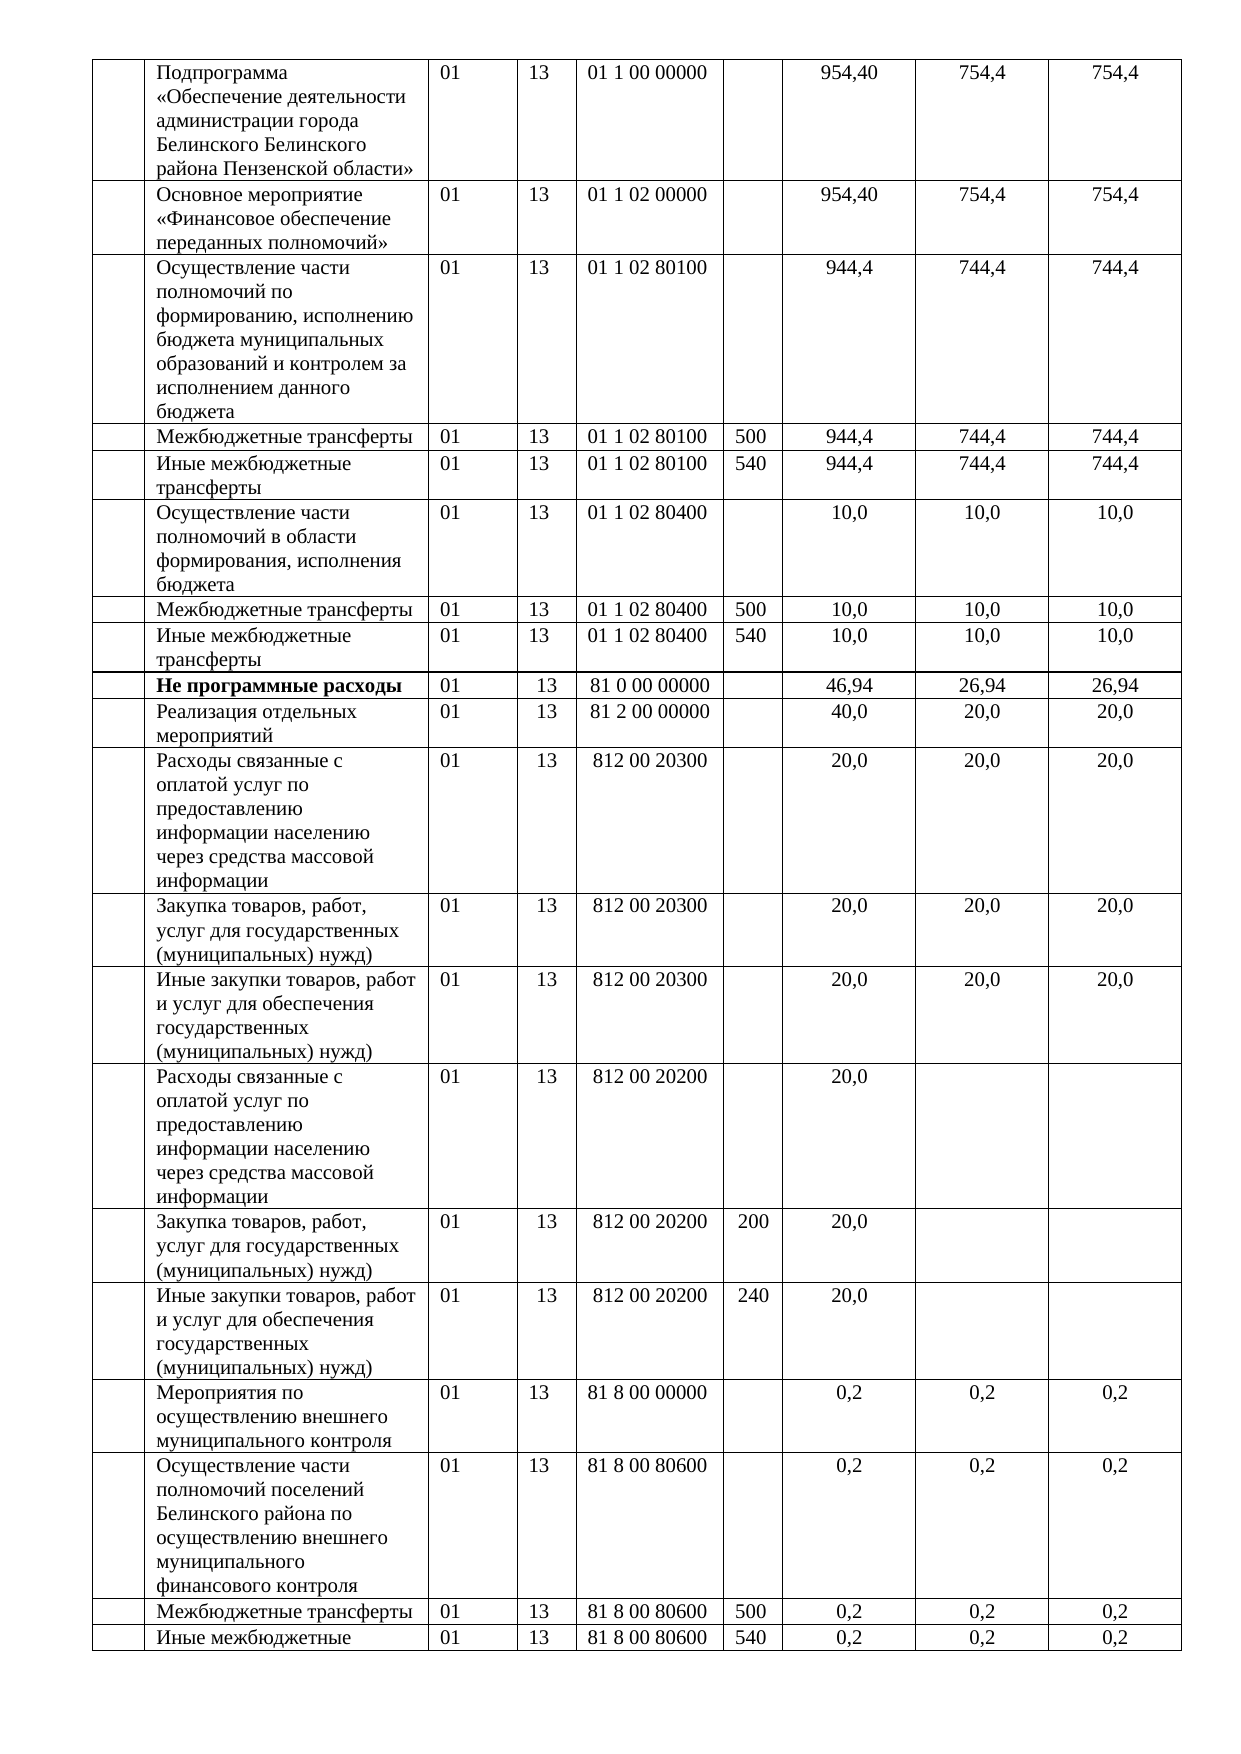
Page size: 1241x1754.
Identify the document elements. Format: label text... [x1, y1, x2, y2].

table_cell 13 [518, 967, 576, 1063]
table_cell 01 [429, 967, 517, 1063]
table_cell [724, 1064, 782, 1208]
table_cell 01 [429, 597, 517, 622]
table_cell [724, 1453, 782, 1597]
table_cell [916, 1064, 1048, 1208]
table_cell 744,4 [916, 424, 1048, 449]
table_cell 81 0 00 00000 [577, 673, 723, 698]
table_cell 540 [724, 623, 782, 671]
table_cell 744,4 [1049, 451, 1181, 499]
table_cell [1049, 1064, 1181, 1208]
table_cell 13 [518, 699, 576, 747]
table_cell 01 [429, 748, 517, 892]
table_cell 81 8 00 80600 [577, 1599, 723, 1624]
table_cell 13 [518, 1283, 576, 1379]
table_cell 10,0 [916, 500, 1048, 596]
table_cell 812 00 20300 [577, 967, 723, 1063]
table_cell 01 [429, 181, 517, 254]
table_cell 744,4 [916, 451, 1048, 499]
table_cell 954,40 [783, 181, 915, 254]
table_cell [724, 500, 782, 596]
table_cell 01 [429, 623, 517, 671]
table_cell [145, 1625, 428, 1649]
table_cell 812 00 20200 [577, 1209, 723, 1282]
table_cell 540 [724, 451, 782, 499]
table_cell [724, 255, 782, 423]
table_cell Закупка товаров, работ, услуг для государственных (муниципальных) нужд) [145, 1209, 428, 1282]
table_cell [916, 1209, 1048, 1282]
table_cell 10,0 [1049, 597, 1181, 622]
table_cell 0,2 [783, 1380, 915, 1452]
table_cell 20,0 [1049, 894, 1181, 966]
table_cell [93, 673, 144, 698]
table_cell 01 [429, 451, 517, 499]
table_cell 13 [518, 894, 576, 966]
table_cell 0,2 [783, 1453, 915, 1597]
table_cell 812 00 20200 [577, 1283, 723, 1379]
table_cell 0,2 [916, 1625, 1048, 1649]
table_cell 754,4 [916, 60, 1048, 180]
table_cell 754,4 [916, 181, 1048, 254]
table_cell 944,4 [783, 451, 915, 499]
table_cell [724, 748, 782, 892]
table_cell Расходы связанные с оплатой услуг по предоставлению информации населению через средства массовой информации [145, 1064, 428, 1208]
table_cell 754,4 [1049, 60, 1181, 180]
table_cell 944,4 [783, 424, 915, 449]
table_cell 500 [724, 1599, 782, 1624]
table_cell [1049, 1283, 1181, 1379]
table_cell 20,0 [1049, 967, 1181, 1063]
table_cell 0,2 [783, 1625, 915, 1649]
table_cell 13 [518, 424, 576, 449]
table_cell 20,0 [916, 748, 1048, 892]
table_cell 20,0 [916, 699, 1048, 747]
table_cell Иные закупки товаров, работ и услуг для обеспечения государственных (муниципальных) нужд) [145, 1283, 428, 1379]
table_cell 20,0 [783, 748, 915, 892]
table_cell 13 [518, 1209, 576, 1282]
table_cell 812 00 20300 [577, 748, 723, 892]
table_cell 13 [518, 1599, 576, 1624]
table_cell 01 1 02 00000 [577, 181, 723, 254]
table_cell [724, 60, 782, 180]
table_cell [93, 623, 144, 671]
table_cell Реализация отдельных мероприятий [145, 699, 428, 747]
table_cell [93, 60, 144, 180]
table_cell 500 [724, 424, 782, 449]
table_cell [93, 699, 144, 747]
table_cell [93, 1453, 144, 1597]
table_cell 01 [429, 1453, 517, 1597]
table_cell 10,0 [916, 597, 1048, 622]
table_cell 0,2 [1049, 1625, 1181, 1649]
table_cell [93, 500, 144, 596]
table_cell [93, 894, 144, 966]
table_cell 01 [429, 894, 517, 966]
table_cell 10,0 [1049, 623, 1181, 671]
table_cell [724, 673, 782, 698]
table_cell 01 [429, 424, 517, 449]
table_cell Расходы связанные с оплатой услуг по предоставлению информации населению через средства массовой информации [145, 748, 428, 892]
table_cell [724, 1380, 782, 1452]
table_cell 944,4 [783, 255, 915, 423]
table_cell [93, 597, 144, 622]
table_cell 13 [518, 1064, 576, 1208]
table_cell [724, 967, 782, 1063]
table_cell Осуществление части полномочий в области формирования, исполнения бюджета [145, 500, 428, 596]
table_cell [93, 1064, 144, 1208]
table_cell 754,4 [1049, 181, 1181, 254]
table_cell 01 1 02 80100 [577, 255, 723, 423]
table_cell 812 00 20200 [577, 1064, 723, 1208]
table_cell 13 [518, 60, 576, 180]
table_cell 01 1 02 80400 [577, 623, 723, 671]
table_cell [916, 1283, 1048, 1379]
table_cell 20,0 [916, 967, 1048, 1063]
table_cell 13 [518, 623, 576, 671]
table_cell Осуществление части полномочий по формированию, исполнению бюджета муниципальных образований и контролем за исполнением данного бюджета [145, 255, 428, 423]
table_cell Межбюджетные трансферты [145, 1599, 428, 1624]
table_cell 20,0 [783, 967, 915, 1063]
table_cell 01 1 00 00000 [577, 60, 723, 180]
table_cell [93, 1380, 144, 1452]
table_cell 13 [518, 1453, 576, 1597]
table_cell 13 [518, 255, 576, 423]
table_cell 26,94 [1049, 673, 1181, 698]
table_cell 81 8 00 80600 [577, 1453, 723, 1597]
table_cell Не программные расходы [145, 673, 428, 698]
table_cell 40,0 [783, 699, 915, 747]
table_cell [93, 451, 144, 499]
table_cell 01 [429, 500, 517, 596]
table_cell 744,4 [1049, 255, 1181, 423]
table_cell [93, 1599, 144, 1624]
table_cell 01 [429, 1380, 517, 1452]
table_cell 13 [518, 1380, 576, 1452]
table_cell [724, 699, 782, 747]
table_cell 13 [518, 181, 576, 254]
table_cell 0,2 [1049, 1380, 1181, 1452]
table_cell 01 [429, 699, 517, 747]
table_cell [93, 424, 144, 449]
table_cell 0,2 [916, 1599, 1048, 1624]
table_cell 81 2 00 00000 [577, 699, 723, 747]
table_cell 0,2 [916, 1380, 1048, 1452]
table_cell 13 [518, 597, 576, 622]
table_cell 200 [724, 1209, 782, 1282]
table_cell 20,0 [1049, 699, 1181, 747]
table_cell 81 8 00 00000 [577, 1380, 723, 1452]
table_cell [93, 967, 144, 1063]
table_cell 01 [429, 255, 517, 423]
table_cell 01 [429, 1064, 517, 1208]
table_cell 10,0 [783, 597, 915, 622]
table_cell 10,0 [783, 500, 915, 596]
table_cell 01 [429, 1283, 517, 1379]
table_cell 20,0 [783, 1064, 915, 1208]
table_cell 01 [429, 1625, 517, 1649]
table_cell 10,0 [783, 623, 915, 671]
table_cell 0,2 [783, 1599, 915, 1624]
table_cell 13 [518, 748, 576, 892]
table_cell 01 [429, 673, 517, 698]
table_cell 744,4 [1049, 424, 1181, 449]
table_cell [93, 255, 144, 423]
table_cell Осуществление части полномочий поселений Белинского района по осуществлению внешнего муниципального финансового контроля [145, 1453, 428, 1597]
table_cell 20,0 [1049, 748, 1181, 892]
table_cell [93, 1625, 144, 1649]
table_cell 812 00 20300 [577, 894, 723, 966]
table_cell 13 [518, 673, 576, 698]
table_cell 20,0 [783, 894, 915, 966]
table_cell [724, 894, 782, 966]
table_cell Межбюджетные трансферты [145, 424, 428, 449]
table_cell 01 1 02 80100 [577, 451, 723, 499]
table_cell [1049, 1209, 1181, 1282]
table_cell 20,0 [916, 894, 1048, 966]
table_cell Закупка товаров, работ, услуг для государственных (муниципальных) нужд) [145, 894, 428, 966]
table_cell [93, 748, 144, 892]
table_cell 540 [724, 1625, 782, 1649]
table_cell 10,0 [1049, 500, 1181, 596]
table_cell 01 [429, 1599, 517, 1624]
table_cell 01 [429, 60, 517, 180]
table_cell 0,2 [1049, 1453, 1181, 1597]
table_cell 0,2 [916, 1453, 1048, 1597]
table_cell 500 [724, 597, 782, 622]
table_cell [93, 1283, 144, 1379]
table_cell 0,2 [1049, 1599, 1181, 1624]
table_cell Межбюджетные трансферты [145, 597, 428, 622]
table_cell 81 8 00 80600 [577, 1625, 723, 1649]
table_cell 744,4 [916, 255, 1048, 423]
table_cell 01 1 02 80400 [577, 597, 723, 622]
table_cell Подпрограмма «Обеспечение деятельности администрации города Белинского Белинского района Пензенской области» [145, 60, 428, 180]
table_cell 01 1 02 80100 [577, 424, 723, 449]
table_cell Иные межбюджетные трансферты [145, 451, 428, 499]
table_cell 01 1 02 80400 [577, 500, 723, 596]
table_cell 10,0 [916, 623, 1048, 671]
table_cell Иные межбюджетные трансферты [145, 623, 428, 671]
table_cell 01 [429, 1209, 517, 1282]
table_cell 13 [518, 500, 576, 596]
table_cell [724, 181, 782, 254]
table_cell Иные закупки товаров, работ и услуг для обеспечения государственных (муниципальных) нужд) [145, 967, 428, 1063]
table_cell Мероприятия по осуществлению внешнего муниципального контроля [145, 1380, 428, 1452]
table_cell 13 [518, 1625, 576, 1649]
table_cell [93, 181, 144, 254]
table_cell [93, 1209, 144, 1282]
table_cell 240 [724, 1283, 782, 1379]
table_cell Основное мероприятие «Финансовое обеспечение переданных полномочий» [145, 181, 428, 254]
table_cell 20,0 [783, 1209, 915, 1282]
table_cell 46,94 [783, 673, 915, 698]
table_cell 13 [518, 451, 576, 499]
table_cell 20,0 [783, 1283, 915, 1379]
table_cell 954,40 [783, 60, 915, 180]
table_cell 26,94 [916, 673, 1048, 698]
